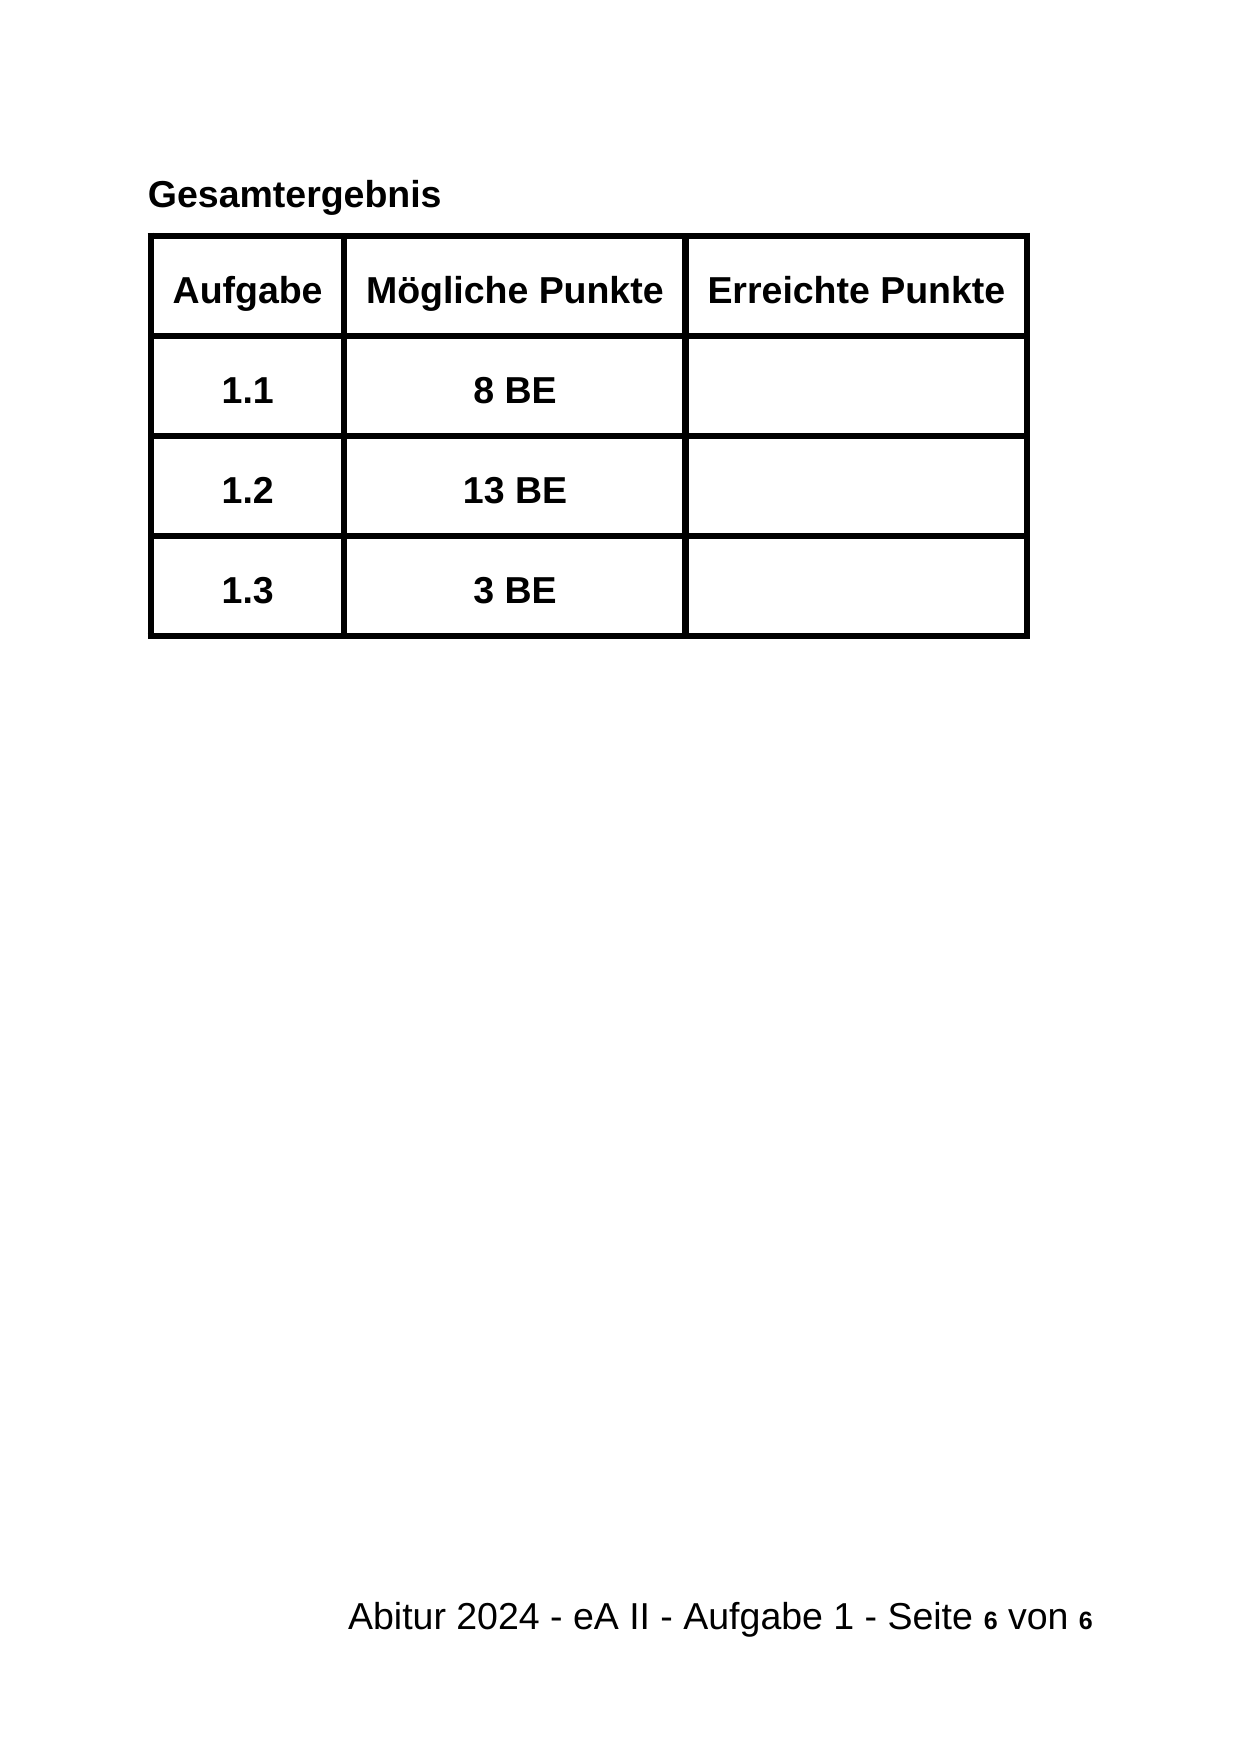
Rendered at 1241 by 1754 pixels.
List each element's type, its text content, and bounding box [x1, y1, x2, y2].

table_cell [689, 439, 1024, 533]
table_cell 1.2 [154, 439, 341, 533]
subtitle Gesamtergebnis [148, 173, 1093, 216]
table_cell [689, 539, 1024, 633]
table_header Erreichte Punkte [689, 239, 1024, 333]
table_header Mögliche Punkte [347, 239, 682, 333]
table_cell 8 BE [347, 339, 682, 433]
table_cell [689, 339, 1024, 433]
table_cell 3 BE [347, 539, 682, 633]
table_cell 13 BE [347, 439, 682, 533]
table_cell 1.3 [154, 539, 341, 633]
table_cell 1.1 [154, 339, 341, 433]
table_header Aufgabe [154, 239, 341, 333]
